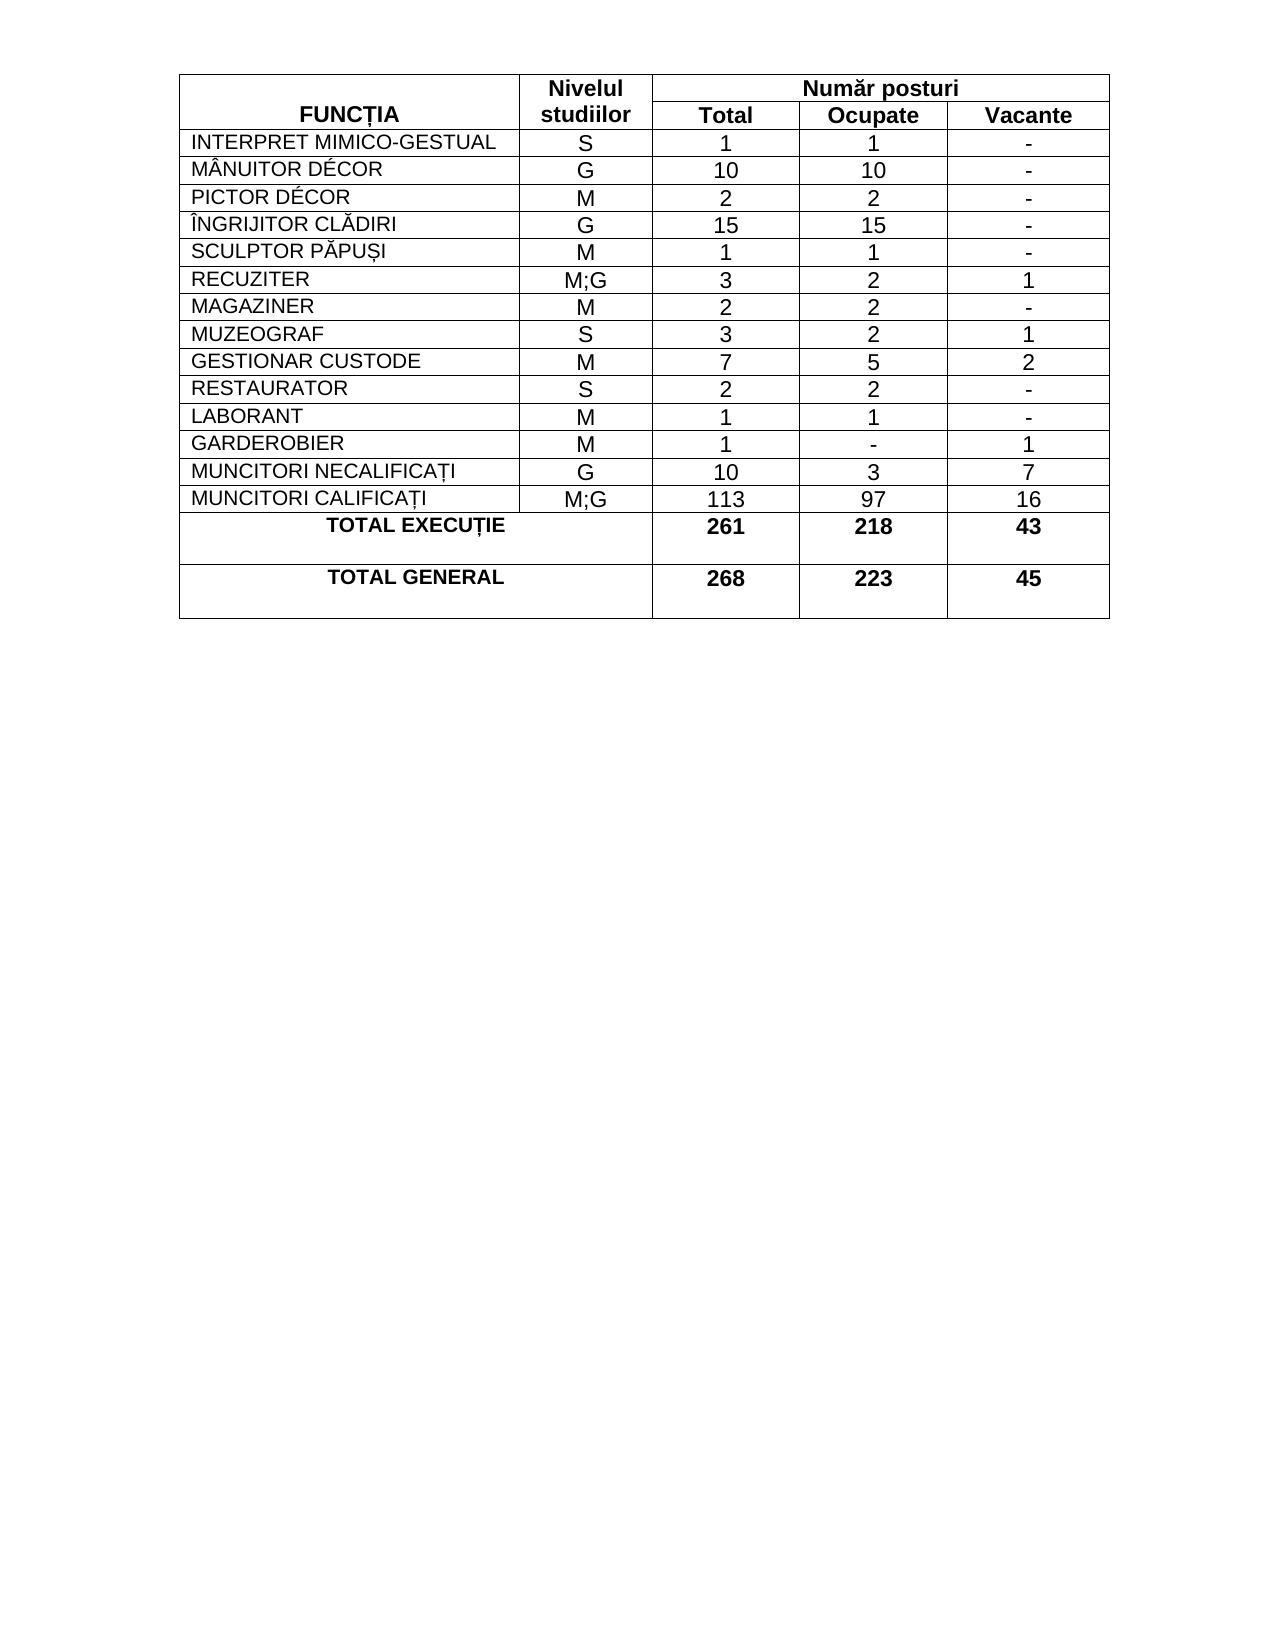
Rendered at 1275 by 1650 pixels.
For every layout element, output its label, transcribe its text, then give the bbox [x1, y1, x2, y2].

table_cell 10 [653, 157, 799, 183]
table_cell 2 [800, 267, 947, 293]
table_cell 16 [948, 486, 1109, 512]
table_cell 2 [653, 185, 799, 211]
table_cell - [948, 404, 1109, 430]
table_cell RESTAURATOR [180, 376, 519, 403]
table_cell - [948, 239, 1109, 266]
table_cell 2 [653, 294, 799, 320]
table_cell S [520, 321, 652, 348]
table_cell 2 [800, 376, 947, 403]
table_cell - [948, 185, 1109, 211]
table_cell 218 [800, 513, 947, 564]
table_cell 1 [653, 130, 799, 156]
table_cell Total [653, 102, 799, 129]
table_cell 113 [653, 486, 799, 512]
table_cell 1 [800, 239, 947, 266]
table_cell Ocupate [800, 102, 947, 129]
table_cell 1 [653, 431, 799, 457]
table_cell FUNCȚIA [180, 75, 519, 129]
table_cell 7 [948, 459, 1109, 485]
table_cell MUNCITORI NECALIFICAȚI [180, 459, 519, 485]
table_cell Număr posturi [653, 75, 1109, 101]
table_cell 15 [800, 212, 947, 238]
table_cell S [520, 130, 652, 156]
table_cell M [520, 431, 652, 457]
table_cell RECUZITER [180, 267, 519, 293]
table_cell 3 [800, 459, 947, 485]
table_cell TOTAL GENERAL [180, 565, 652, 618]
table_cell - [948, 294, 1109, 320]
table_cell - [948, 212, 1109, 238]
table_cell Vacante [948, 102, 1109, 129]
table_cell PICTOR DÉCOR [180, 185, 519, 211]
table_cell 1 [800, 130, 947, 156]
table_cell 2 [800, 294, 947, 320]
table_cell - [948, 376, 1109, 403]
table_cell M [520, 294, 652, 320]
table_cell 2 [653, 376, 799, 403]
table_cell GESTIONAR CUSTODE [180, 349, 519, 375]
table_cell 1 [653, 239, 799, 266]
table_cell 2 [800, 321, 947, 348]
table_cell G [520, 157, 652, 183]
table_cell 1 [800, 404, 947, 430]
table_cell ÎNGRIJITOR CLĂDIRI [180, 212, 519, 238]
table_cell G [520, 459, 652, 485]
table_cell 3 [653, 321, 799, 348]
table_cell SCULPTOR PĂPUȘI [180, 239, 519, 266]
table_cell 7 [653, 349, 799, 375]
table_cell GARDEROBIER [180, 431, 519, 457]
table_cell 15 [653, 212, 799, 238]
table_cell M;G [520, 486, 652, 512]
table_cell TOTAL EXECUȚIE [180, 513, 652, 564]
table_cell 2 [800, 185, 947, 211]
table_cell M [520, 185, 652, 211]
table_cell M [520, 349, 652, 375]
table_cell MÂNUITOR DÉCOR [180, 157, 519, 183]
table_cell 268 [653, 565, 799, 618]
table_cell M [520, 239, 652, 266]
table_cell 1 [948, 321, 1109, 348]
table_cell G [520, 212, 652, 238]
table_cell 2 [948, 349, 1109, 375]
table_cell M;G [520, 267, 652, 293]
table_cell 5 [800, 349, 947, 375]
table_cell MUNCITORI CALIFICAȚI [180, 486, 519, 512]
table_cell MAGAZINER [180, 294, 519, 320]
table_cell 261 [653, 513, 799, 564]
table_cell LABORANT [180, 404, 519, 430]
table_cell 43 [948, 513, 1109, 564]
table_cell 1 [948, 431, 1109, 457]
table_cell INTERPRET MIMICO-GESTUAL [180, 130, 519, 156]
table_cell 10 [653, 459, 799, 485]
table_cell S [520, 376, 652, 403]
table_cell - [948, 130, 1109, 156]
table_cell 1 [948, 267, 1109, 293]
table_cell MUZEOGRAF [180, 321, 519, 348]
table_cell 45 [948, 565, 1109, 618]
table_cell 97 [800, 486, 947, 512]
table_cell 10 [800, 157, 947, 183]
table_cell M [520, 404, 652, 430]
table_cell 1 [653, 404, 799, 430]
table_cell 3 [653, 267, 799, 293]
table_cell 223 [800, 565, 947, 618]
table_cell - [800, 431, 947, 457]
table_cell - [948, 157, 1109, 183]
table_cell Nivelul studiilor [520, 75, 652, 129]
